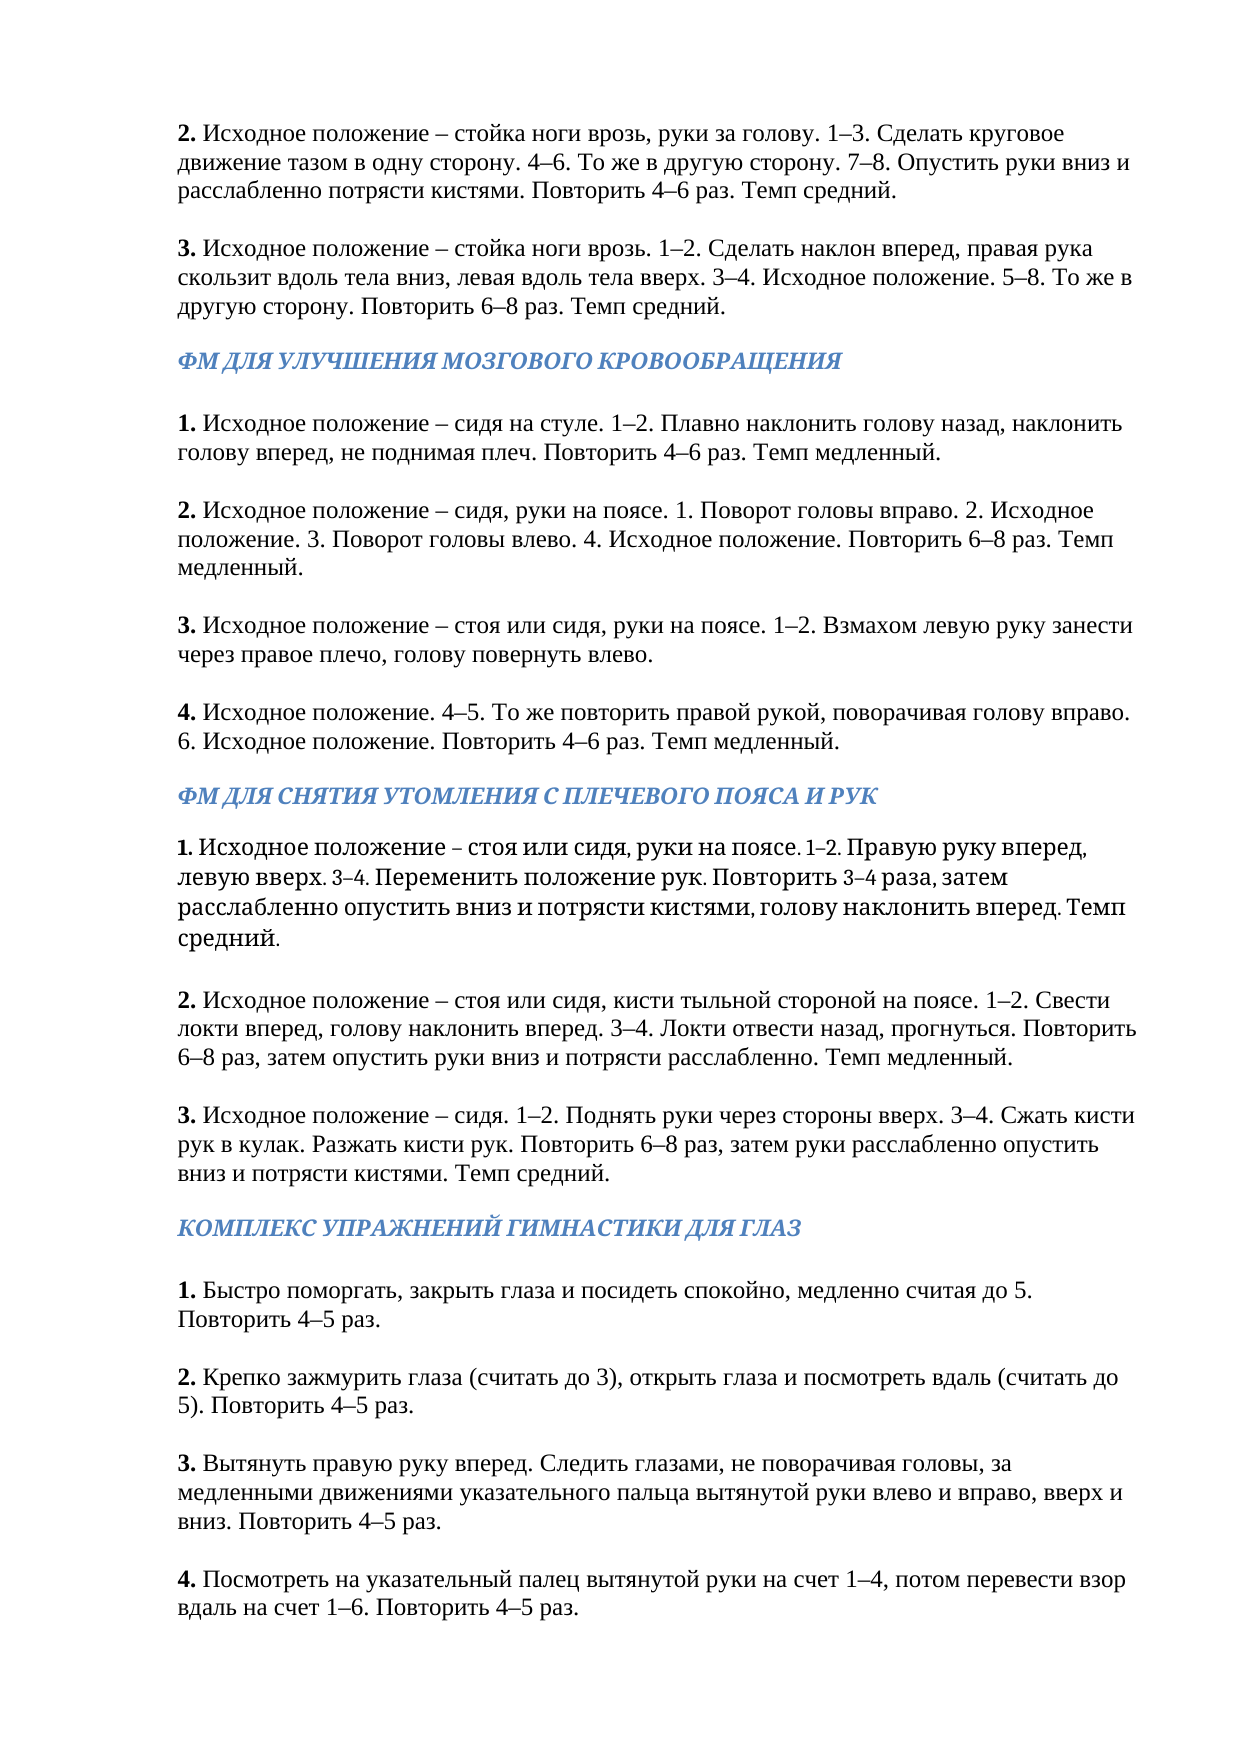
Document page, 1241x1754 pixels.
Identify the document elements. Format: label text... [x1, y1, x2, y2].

text 3. Вытянуть правую руку вперед. Следить глазами, не поворачивая головы, за медленными движениями указательного пальца вытянутой руки влево и вправо, вверх и вниз. Повторить 4–5 раз. [177, 1448, 1152, 1534]
text 2. Исходное положение – стоя или сидя, кисти тыльной стороной на поясе. 1–2. Свести локти вперед, голову наклонить вперед. 3–4. Локти отвести назад, прогнуться. Повторить 6–8 раз, затем опустить руки вниз и потрясти расслабленно. Темп медленный. [177, 985, 1152, 1071]
text 2. Исходное положение – стойка ноги врозь, руки за голову. 1–3. Сделать круговое движение тазом в одну сторону. 4–6. То же в другую сторону. 7–8. Опустить руки вниз и расслабленно потрясти кистями. Повторить 4–6 раз. Темп средний. [177, 118, 1152, 204]
text 1. Исходное положение – сидя на стуле. 1–2. Плавно наклонить голову назад, наклонить голову вперед, не поднимая плеч. Повторить 4–6 раз. Темп медленный. [177, 408, 1152, 466]
text 3. Исходное положение – стоя или сидя, руки на поясе. 1–2. Взмахом левую руку занести через правое плечо, голову повернуть влево. [177, 610, 1152, 668]
text 4. Посмотреть на указательный палец вытянутой руки на счет 1–4, потом перевести взор вдаль на счет 1–6. Повторить 4–5 раз. [177, 1564, 1152, 1621]
subtitle ФМ ДЛЯ СНЯТИЯ УТОМЛЕНИЯ С ПЛЕЧЕВОГО ПОЯСА И РУК [177, 784, 1152, 810]
text 3. Исходное положение – стойка ноги врозь. 1–2. Сделать наклон вперед, правая рука скользит вдоль тела вниз, левая вдоль тела вверх. 3–4. Исходное положение. 5–8. То же в другую сторону. Повторить 6–8 раз. Темп средний. [177, 233, 1152, 320]
text 3. Исходное положение – сидя. 1–2. Поднять руки через стороны вверх. 3–4. Сжать кисти рук в кулак. Разжать кисти рук. Повторить 6–8 раз, затем руки расслабленно опустить вниз и потрясти кистями. Темп средний. [177, 1100, 1152, 1186]
subtitle КОМПЛЕКС УПРАЖНЕНИЙ ГИМНАСТИКИ ДЛЯ ГЛАЗ [177, 1216, 1152, 1242]
text 1. Быстро поморгать, закрыть глаза и посидеть спокойно, медленно считая до 5. Повторить 4–5 раз. [177, 1275, 1152, 1332]
text 4. Исходное положение. 4–5. То же повторить правой рукой, поворачивая голову вправо. 6. Исходное положение. Повторить 4–6 раз. Темп медленный. [177, 697, 1152, 754]
subtitle 1. Исходное положение – стоя или сидя, руки на поясе. 1–2. Правую руку вперед, левую вверх. 3–4. Переменить положение рук. Повторить 3–4 раза, затем расслабленно опустить вниз и потрясти кистями, голову наклонить вперед. Темп средний. [177, 835, 1152, 952]
subtitle ФМ ДЛЯ УЛУЧШЕНИЯ МОЗГОВОГО КРОВООБРАЩЕНИЯ [177, 349, 1152, 375]
text 2. Крепко зажмурить глаза (считать до 3), открыть глаза и посмотреть вдаль (считать до 5). Повторить 4–5 раз. [177, 1362, 1152, 1419]
text 2. Исходное положение – сидя, руки на поясе. 1. Поворот головы вправо. 2. Исходное положение. 3. Поворот головы влево. 4. Исходное положение. Повторить 6–8 раз. Темп медленный. [177, 495, 1152, 581]
